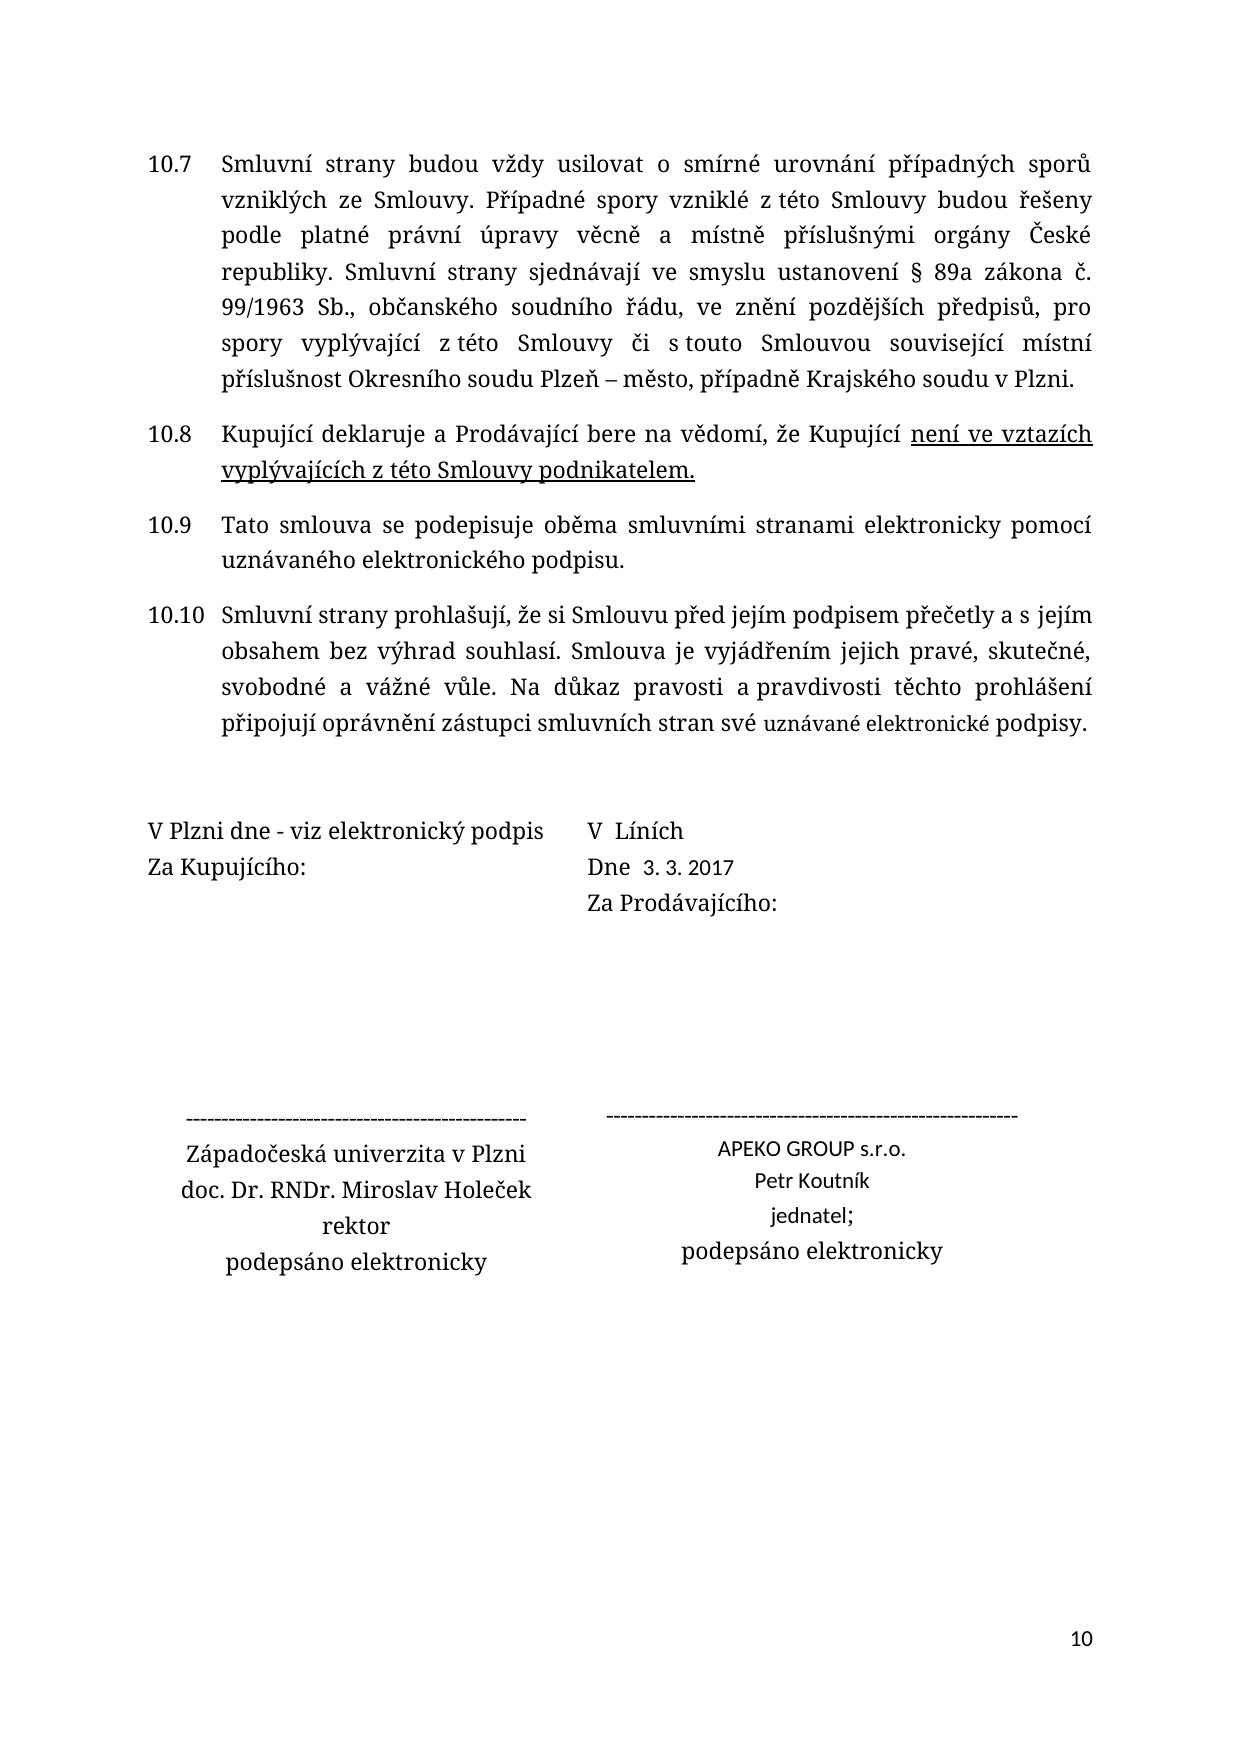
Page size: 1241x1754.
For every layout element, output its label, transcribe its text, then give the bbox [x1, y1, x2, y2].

text 10.10 Smluvní strany prohlašují, že si Smlouvu před jejím podpisem přečetly a s jejím obsahem bez výhrad souhlasí. Smlouva je vyjádřením jejich pravé, skutečné, svobodné a vážné vůle. Na důkaz pravosti a pravdivosti těchto prohlášení připojují oprávnění zástupci smluvních stran své uznávané elektronické podpisy. [148, 599, 1093, 738]
text 10.9 Tato smlouva se podepisuje oběma smluvními stranami elektronicky pomocí uznávaného elektronického podpisu. [148, 508, 1093, 576]
table_header V Plzni dne - viz elektronický podpis Za Kupujícího: ------------------------------------------------ Západočeská univerzita v Plzni doc. Dr. RNDr. Miroslav Holeček rektor podepsáno elektronicky [136, 815, 576, 1281]
text 10.7 Smluvní strany budou vždy usilovat o smírné urovnání případných sporů vzniklých ze Smlouvy. Případné spory vzniklé z této Smlouvy budou řešeny podle platné právní úpravy věcně a místně příslušnými orgány České republiky. Smluvní strany sjednávají ve smyslu ustanovení § 89a zákona č. 99/1963 Sb., občanského soudního řádu, ve znění pozdějších předpisů, pro spory vyplývající z této Smlouvy či s touto Smlouvou související místní příslušnost Okresního soudu Plzeň – město, případně Krajského soudu v Plzni. [148, 148, 1093, 394]
table_header V Líních Dne 3. 3. 2017 Za Prodávajícího: ---------------------------------------------------------- APEKO GROUP s.r.o. Petr Koutník jednatel; podepsáno elektronicky [576, 815, 1048, 1281]
text 10.8 Kupující deklaruje a Prodávající bere na vědomí, že Kupující není ve vztazích vyplývajících z této Smlouvy podnikatelem. [148, 418, 1093, 485]
